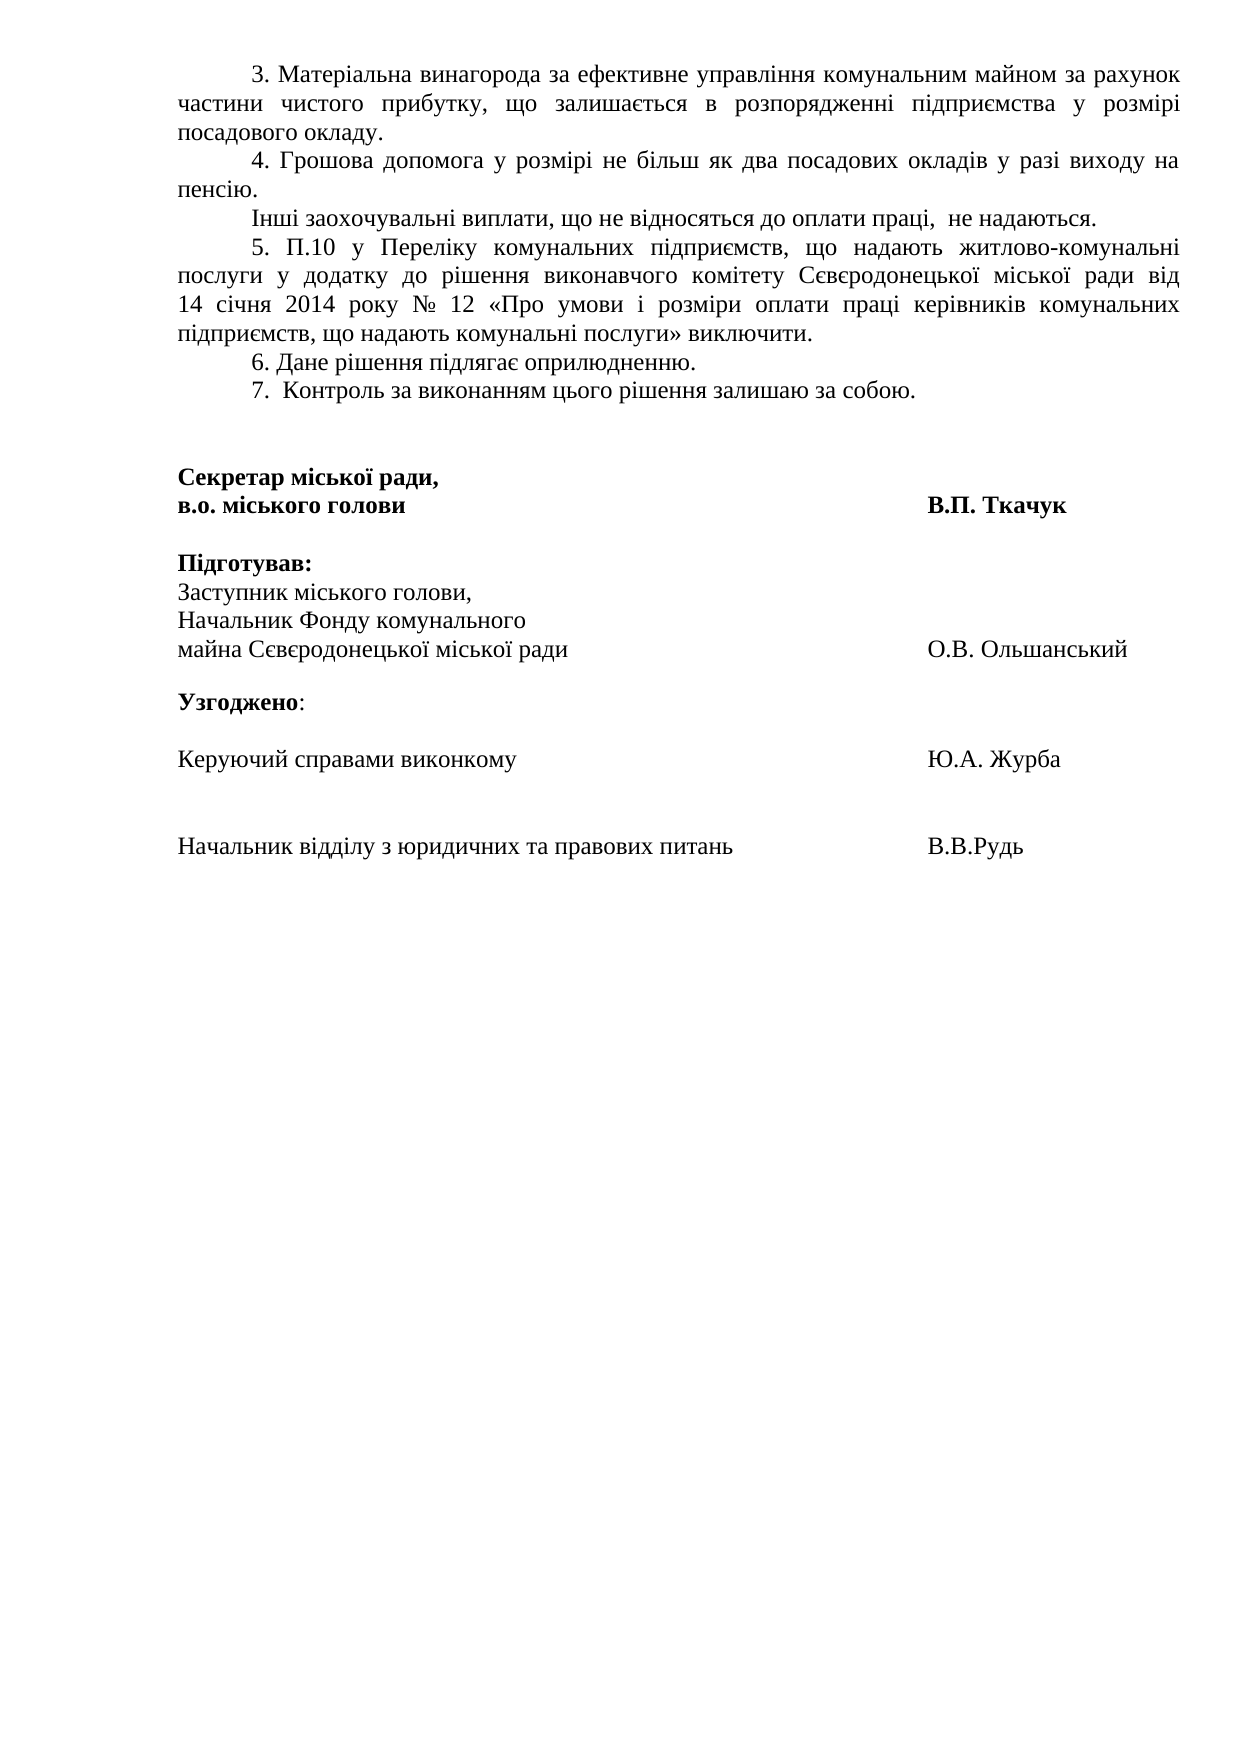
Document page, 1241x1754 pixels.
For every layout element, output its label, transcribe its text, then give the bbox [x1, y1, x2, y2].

text майна Сєвєродонецької міської ради О.В. Ольшанський [177, 634, 1181, 663]
text 3. Матеріальна винагорода за ефективне управління комунальним майном за рахунок частини чистого прибутку, що залишається в розпорядженні підприємства у розмірі посадового окладу. [177, 59, 1181, 145]
text Начальник Фонду комунального [177, 605, 1181, 634]
text 5. П.10 у Переліку комунальних підприємств, що надають житлово-комунальні послуги у додатку до рішення виконавчого комітету Сєвєродонецької міської ради від 14 січня 2014 року № 12 «Про умови і розміри оплати праці керівників комунальних підприємств, що надають комунальні послуги» виключити. [177, 232, 1181, 347]
text Секретар міської ради, [177, 462, 1181, 490]
text Керуючий справами виконкому Ю.А. Журба [177, 744, 1181, 773]
text Начальник відділу з юридичних та правових питань В.В.Рудь [177, 831, 1181, 859]
text 7. Контроль за виконанням цього рішення залишаю за собою. [177, 375, 1181, 404]
text Інші заохочувальні виплати, що не відносяться до оплати праці, не надаються. [177, 203, 1181, 232]
text Заступник міського голови, [177, 577, 1181, 605]
text Узгоджено: [177, 687, 1181, 716]
text в.о. міського голови В.П. Ткачук [177, 490, 1181, 519]
text Підготував: [177, 548, 1181, 577]
text 4. Грошова допомога у розмірі не більш як два посадових окладів у разі виходу на пенсію. [177, 145, 1181, 203]
text 6. Дане рішення підлягає оприлюдненню. [177, 347, 1181, 375]
